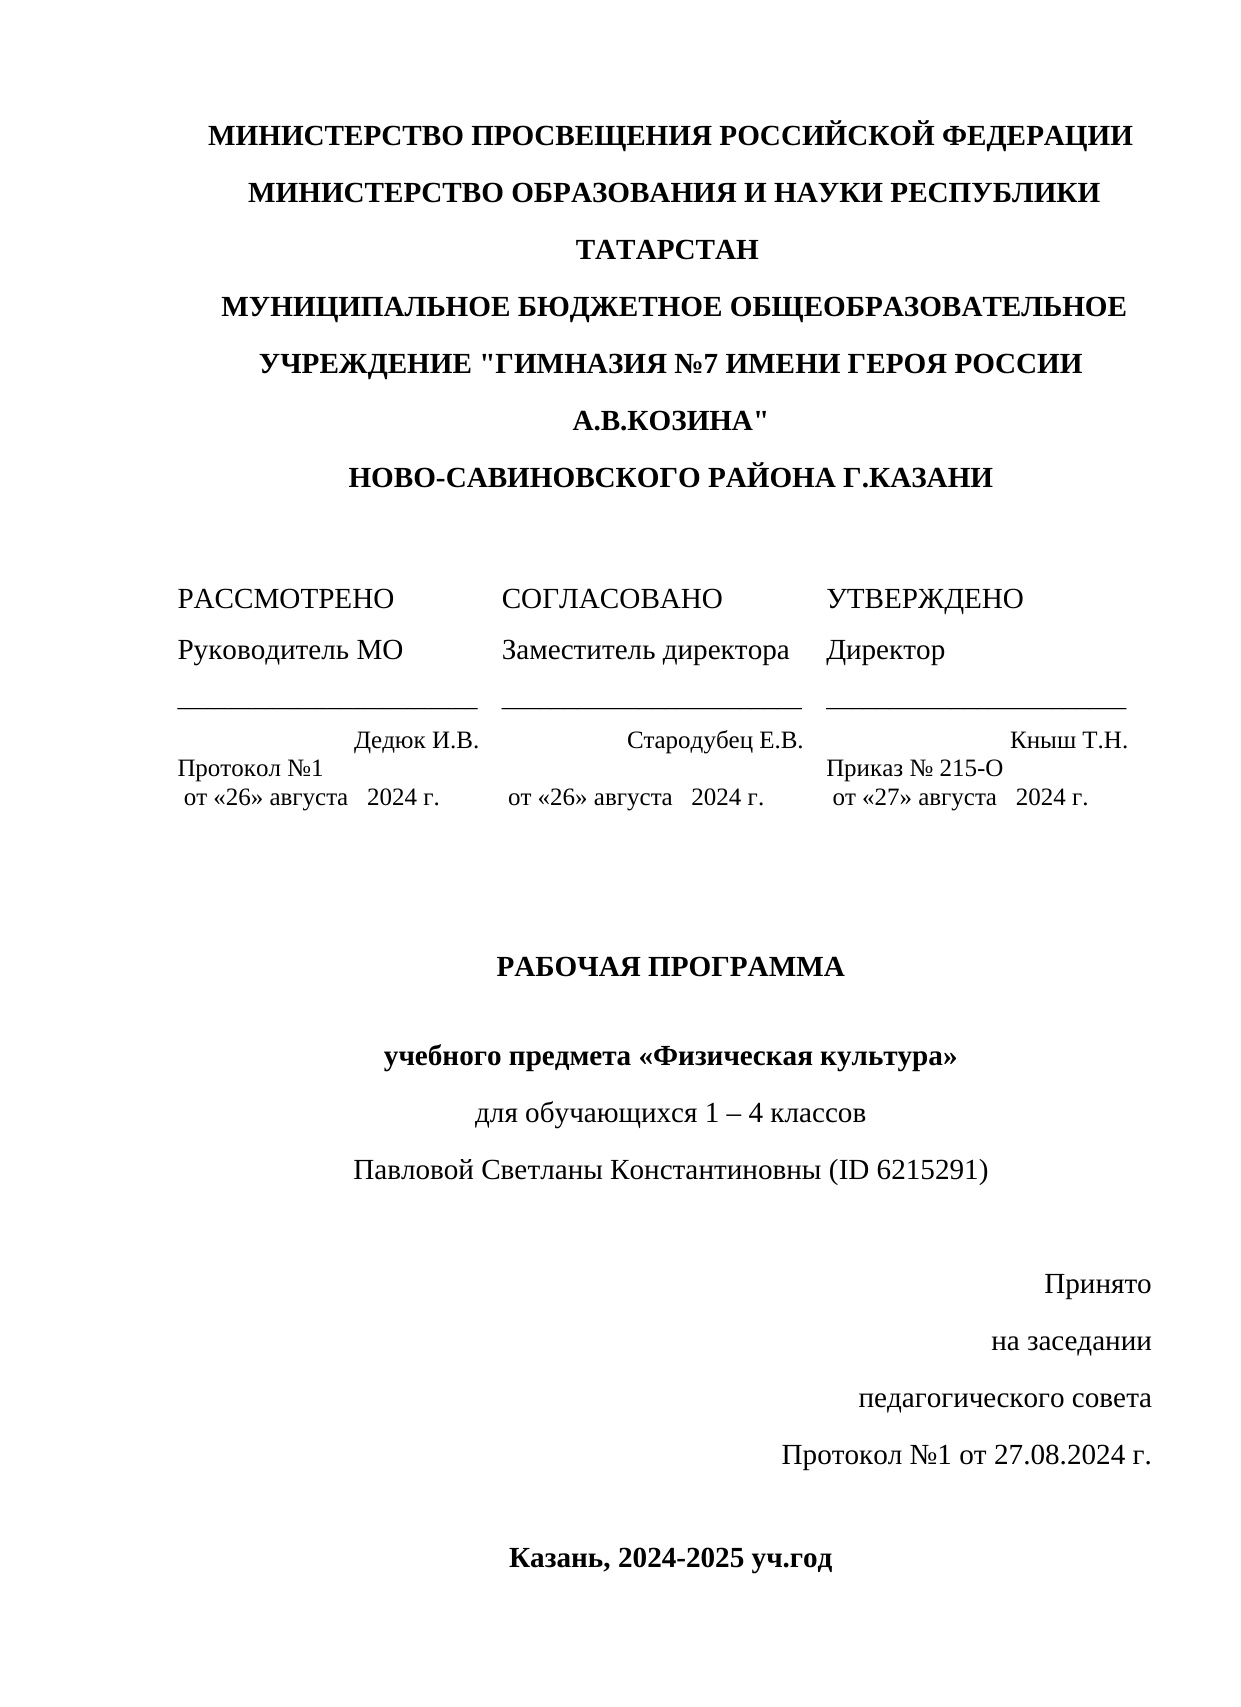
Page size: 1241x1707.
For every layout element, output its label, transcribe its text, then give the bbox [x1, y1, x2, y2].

text МИНИСТЕРСТВО ПРОСВЕЩЕНИЯ РОССИЙСКОЙ ФЕДЕРАЦИИ МИНИСТЕРСТВО ОБРАЗОВАНИЯ И НАУКИ РЕСПУБЛИКИ ТАТАРСТАН МУНИЦИПАЛЬНОЕ БЮДЖЕТНОЕ ОБЩЕОБРАЗОВАТЕЛЬНОЕ УЧРЕЖДЕНИЕ "ГИМНАЗИЯ №7 ИМЕНИ ГЕРОЯ РОССИИ А.В.КОЗИНА" [190, 118, 1152, 437]
text Принято [190, 1266, 1152, 1299]
table_header СОГЛАСОВАНО Заместитель директора ________________________ Стародубец Е.В. от «26» августа 2024 г. [490, 581, 815, 852]
text педагогического совета [190, 1380, 1152, 1413]
text Протокол №1 от 27.08.2024 г. [190, 1437, 1152, 1470]
text Казань, 2024-2025 уч.год [190, 1540, 1152, 1573]
text на заседании [190, 1323, 1152, 1356]
table_header УТВЕРЖДЕНО Директор ________________________ Кныш Т.Н. Приказ № 215-О от «27» августа 2024 г. [815, 581, 1139, 852]
text для обучающихся 1 – 4 классов [190, 1095, 1152, 1128]
text Павловой Светланы Константиновны (ID 6215291) [190, 1152, 1152, 1185]
table_header РАССМОТРЕНО Руководитель МО ________________________ Дедюк И.В. Протокол №1 от «26» августа 2024 г. [166, 581, 490, 852]
text РАБОЧАЯ ПРОГРАММА [190, 949, 1152, 982]
text учебного предмета «Физическая культура» [190, 1038, 1152, 1071]
text НОВО-САВИНОВСКОГО РАЙОНА Г.КАЗАНИ [190, 460, 1152, 493]
